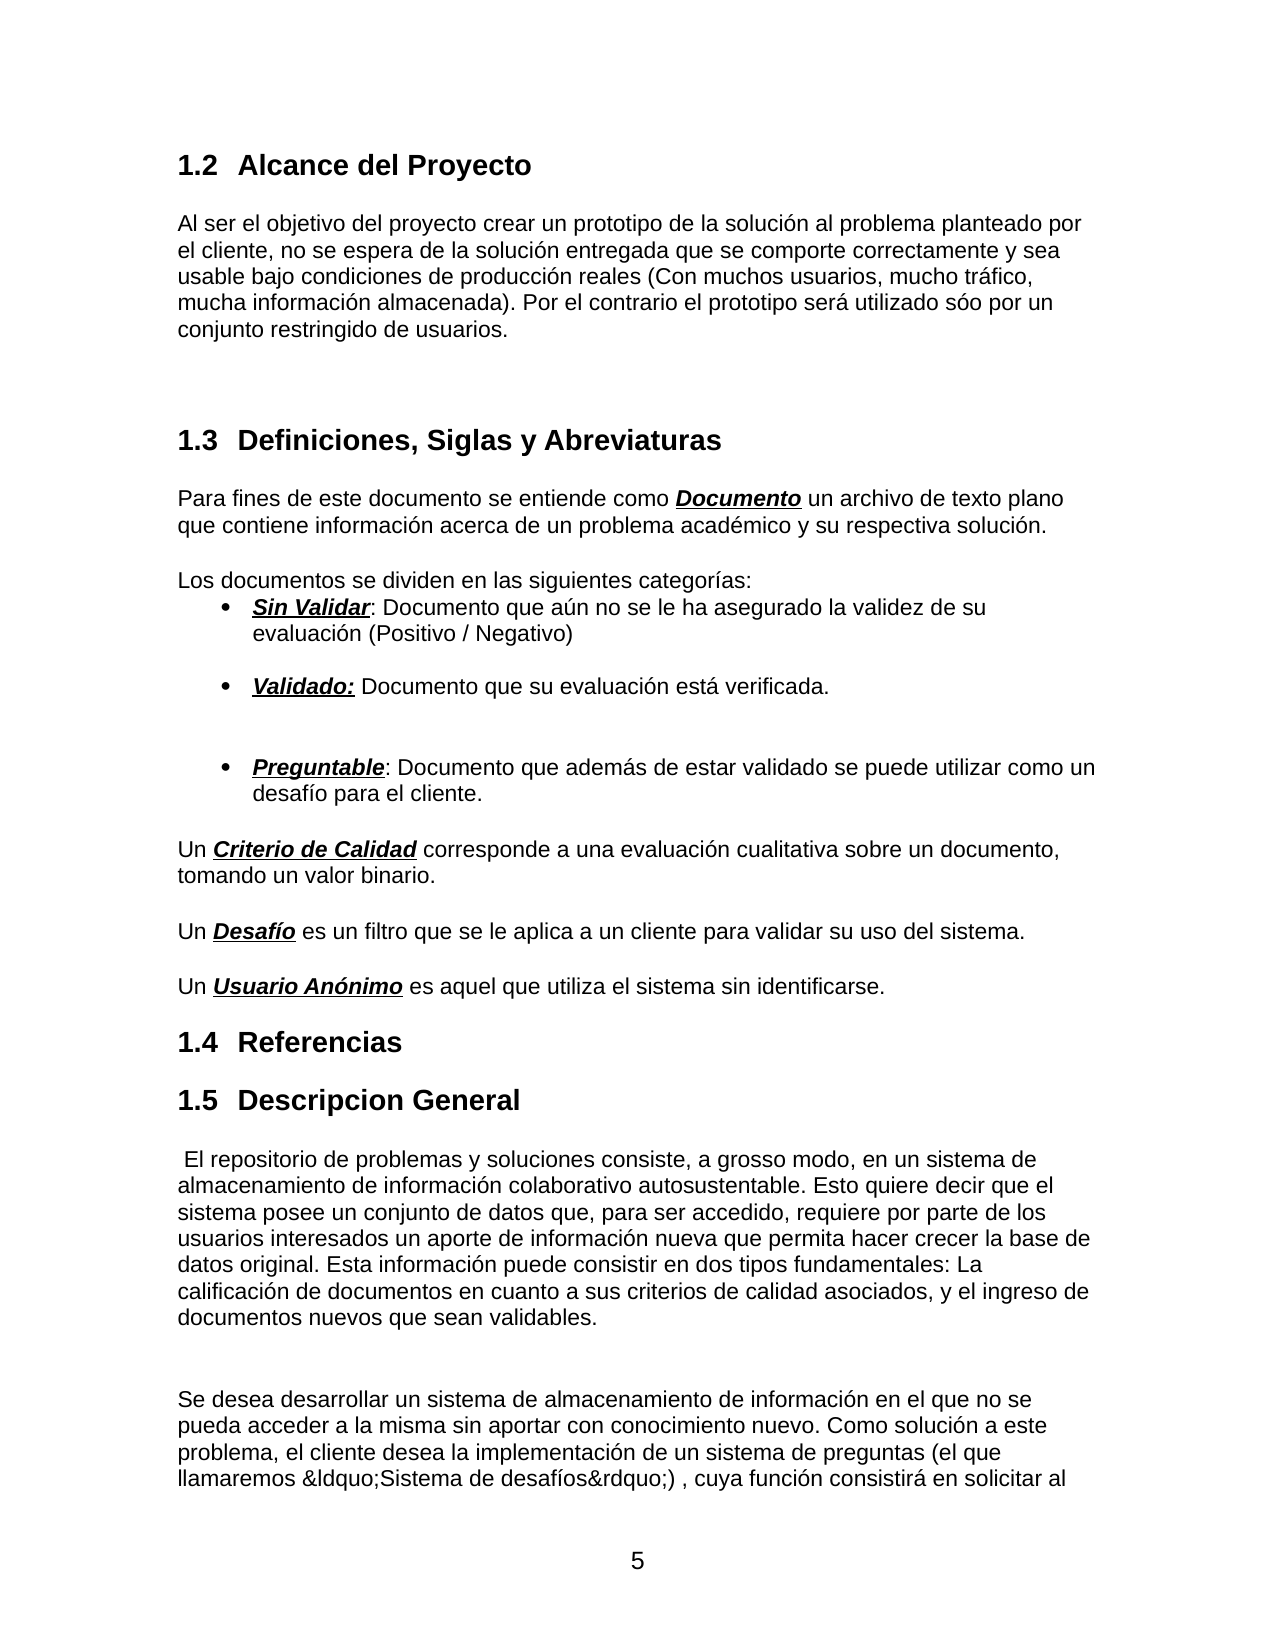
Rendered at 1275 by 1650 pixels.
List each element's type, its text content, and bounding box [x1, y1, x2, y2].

text Un Usuario Anónimo es aquel que utiliza el sistema sin identificarse. [177, 973, 1098, 1000]
text El repositorio de problemas y soluciones consiste, a grosso modo, en un sistema de almacenamiento de información colaborativo autosustentable. Esto quiere decir que el sistema posee un conjunto de datos que, para ser accedido, requiere por parte de los usuarios interesados un aporte de información nueva que permita hacer crecer la base de datos original. Esta información puede consistir en dos tipos fundamentales: La calificación de documentos en cuanto a sus criterios de calidad asociados, y el ingreso de documentos nuevos que sean validables. [177, 1146, 1098, 1330]
text Un Criterio de Calidad corresponde a una evaluación cualitativa sobre un documento, tomando un valor binario. [177, 836, 1098, 889]
subtitle 1.5 Descripcion General [177, 1083, 1098, 1117]
text Los documentos se dividen en las siguientes categorías: [177, 567, 1098, 593]
text Un Desafío es un filtro que se le aplica a un cliente para validar su uso del sistema. [177, 918, 1098, 944]
text Para fines de este documento se entiende como Documento un archivo de texto plano que contiene información acerca de un problema académico y su respectiva solución. [177, 485, 1098, 538]
subtitle 1.4 Referencias [177, 1025, 1098, 1058]
list Validado: Documento que su evaluación está verificada. [222, 673, 1098, 754]
subtitle 1.3 Definiciones, Siglas y Abreviaturas [177, 423, 1098, 456]
subtitle 1.2 Alcance del Proyecto [177, 148, 1098, 181]
text Al ser el objetivo del proyecto crear un prototipo de la solución al problema planteado por el cliente, no se espera de la solución entregada que se comporte correctamente y sea usable bajo condiciones de producción reales (Con muchos usuarios, mucho tráfico, mucha información almacenada). Por el contrario el prototipo será utilizado sóo por un conjunto restringido de usuarios. [177, 210, 1098, 342]
list Sin Validar: Documento que aún no se le ha asegurado la validez de su evaluación (Positivo / Negativo) [222, 593, 1098, 673]
list Preguntable: Documento que además de estar validado se puede utilizar como un desafío para el cliente. [222, 754, 1098, 807]
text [177, 1359, 1098, 1491]
